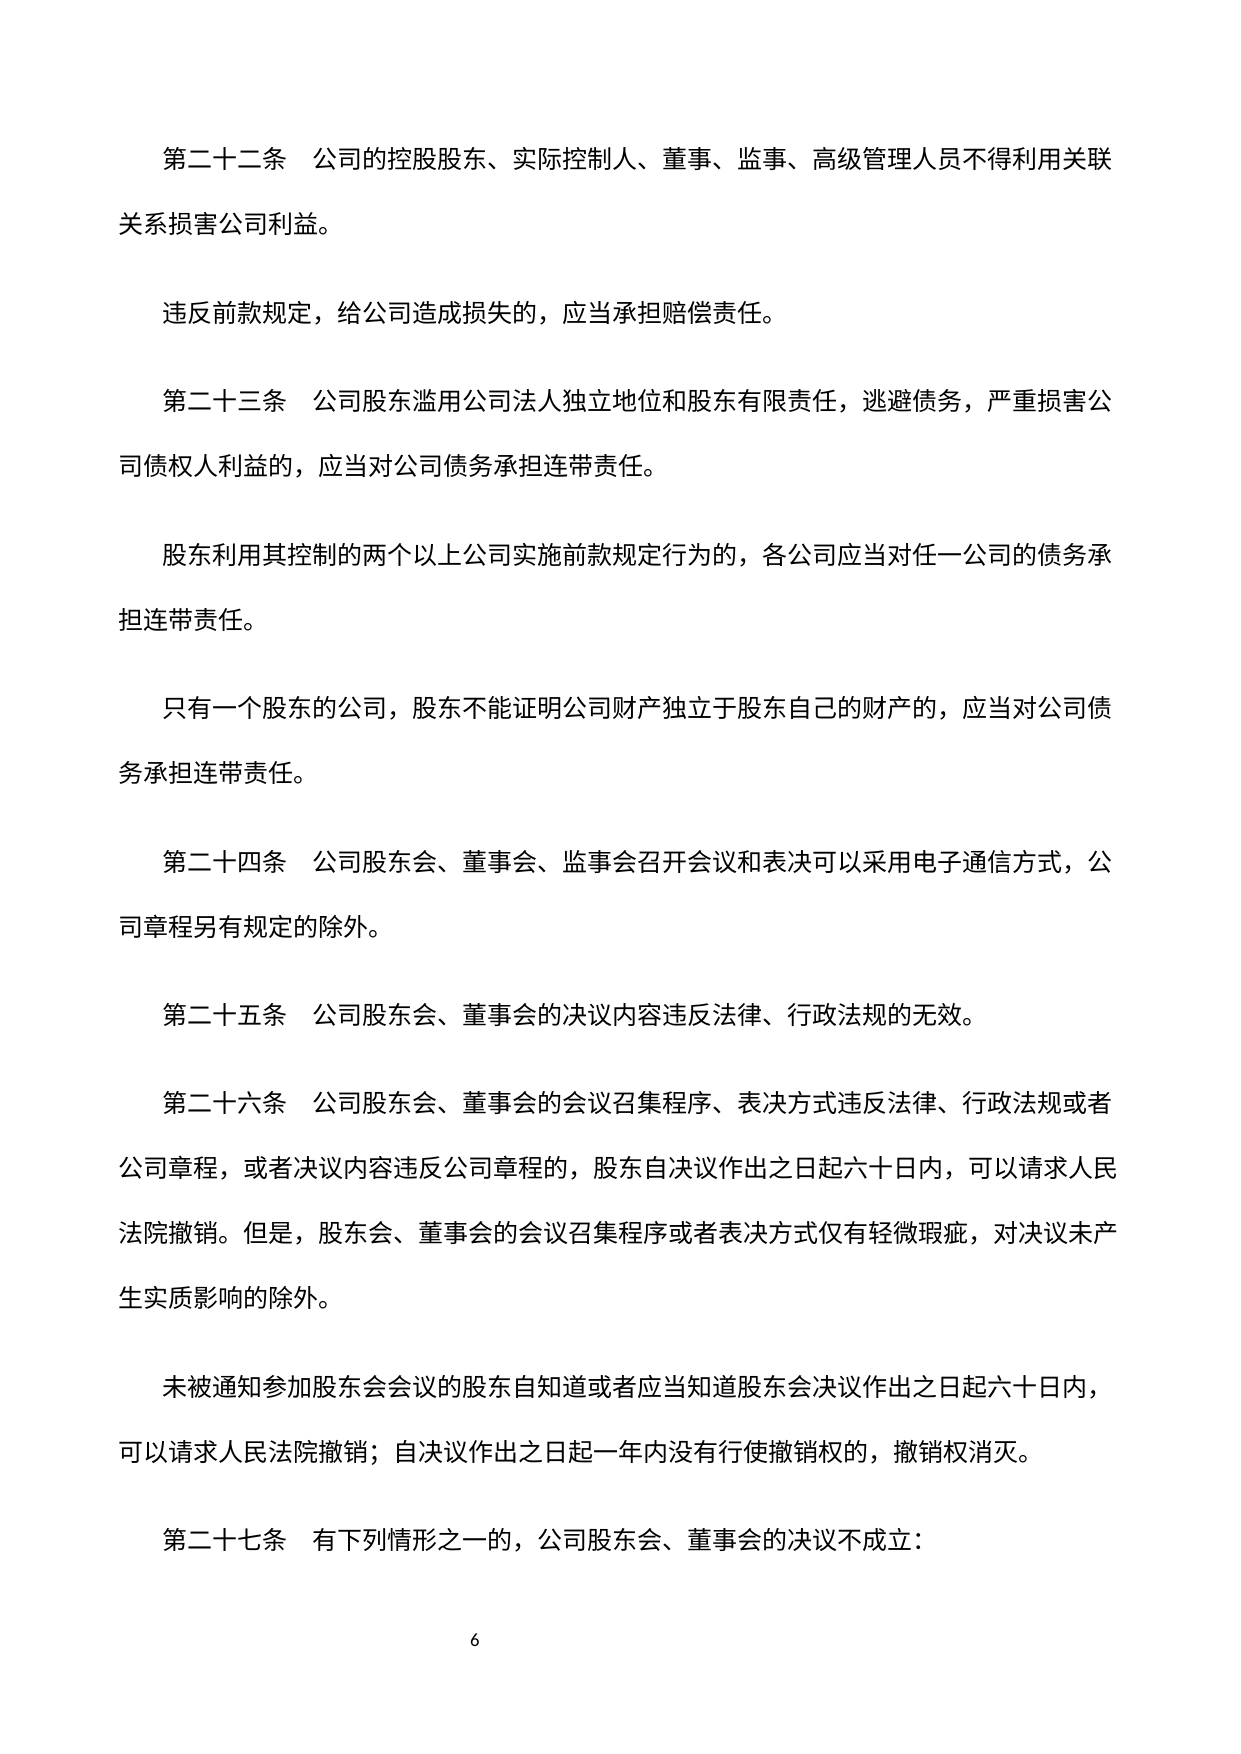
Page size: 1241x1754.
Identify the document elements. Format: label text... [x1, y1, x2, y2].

text 第二十四条 公司股东会、董事会、监事会召开会议和表决可以采用电子通信方式，公司章程另有规定的除外。 [118, 828, 1122, 958]
text 第二十三条 公司股东滥用公司法人独立地位和股东有限责任，逃避债务，严重损害公司债权人利益的，应当对公司债务承担连带责任。 [118, 367, 1122, 497]
text 股东利用其控制的两个以上公司实施前款规定行为的，各公司应当对任一公司的债务承担连带责任。 [118, 521, 1122, 651]
text 只有一个股东的公司，股东不能证明公司财产独立于股东自己的财产的，应当对公司债务承担连带责任。 [118, 674, 1122, 804]
text 违反前款规定，给公司造成损失的，应当承担赔偿责任。 [118, 279, 1122, 344]
text 第二十五条 公司股东会、董事会的决议内容违反法律、行政法规的无效。 [118, 981, 1122, 1046]
text 第二十七条 有下列情形之一的，公司股东会、董事会的决议不成立： [118, 1506, 1122, 1571]
text 未被通知参加股东会会议的股东自知道或者应当知道股东会决议作出之日起六十日内，可以请求人民法院撤销；自决议作出之日起一年内没有行使撤销权的，撤销权消灭。 [118, 1353, 1122, 1483]
text 第二十六条 公司股东会、董事会的会议召集程序、表决方式违反法律、行政法规或者公司章程，或者决议内容违反公司章程的，股东自决议作出之日起六十日内，可以请求人民法院撤销。但是，股东会、董事会的会议召集程序或者表决方式仅有轻微瑕疵，对决议未产生实质影响的除外。 [118, 1069, 1122, 1329]
text 第二十二条 公司的控股股东、实际控制人、董事、监事、高级管理人员不得利用关联关系损害公司利益。 [118, 125, 1122, 255]
